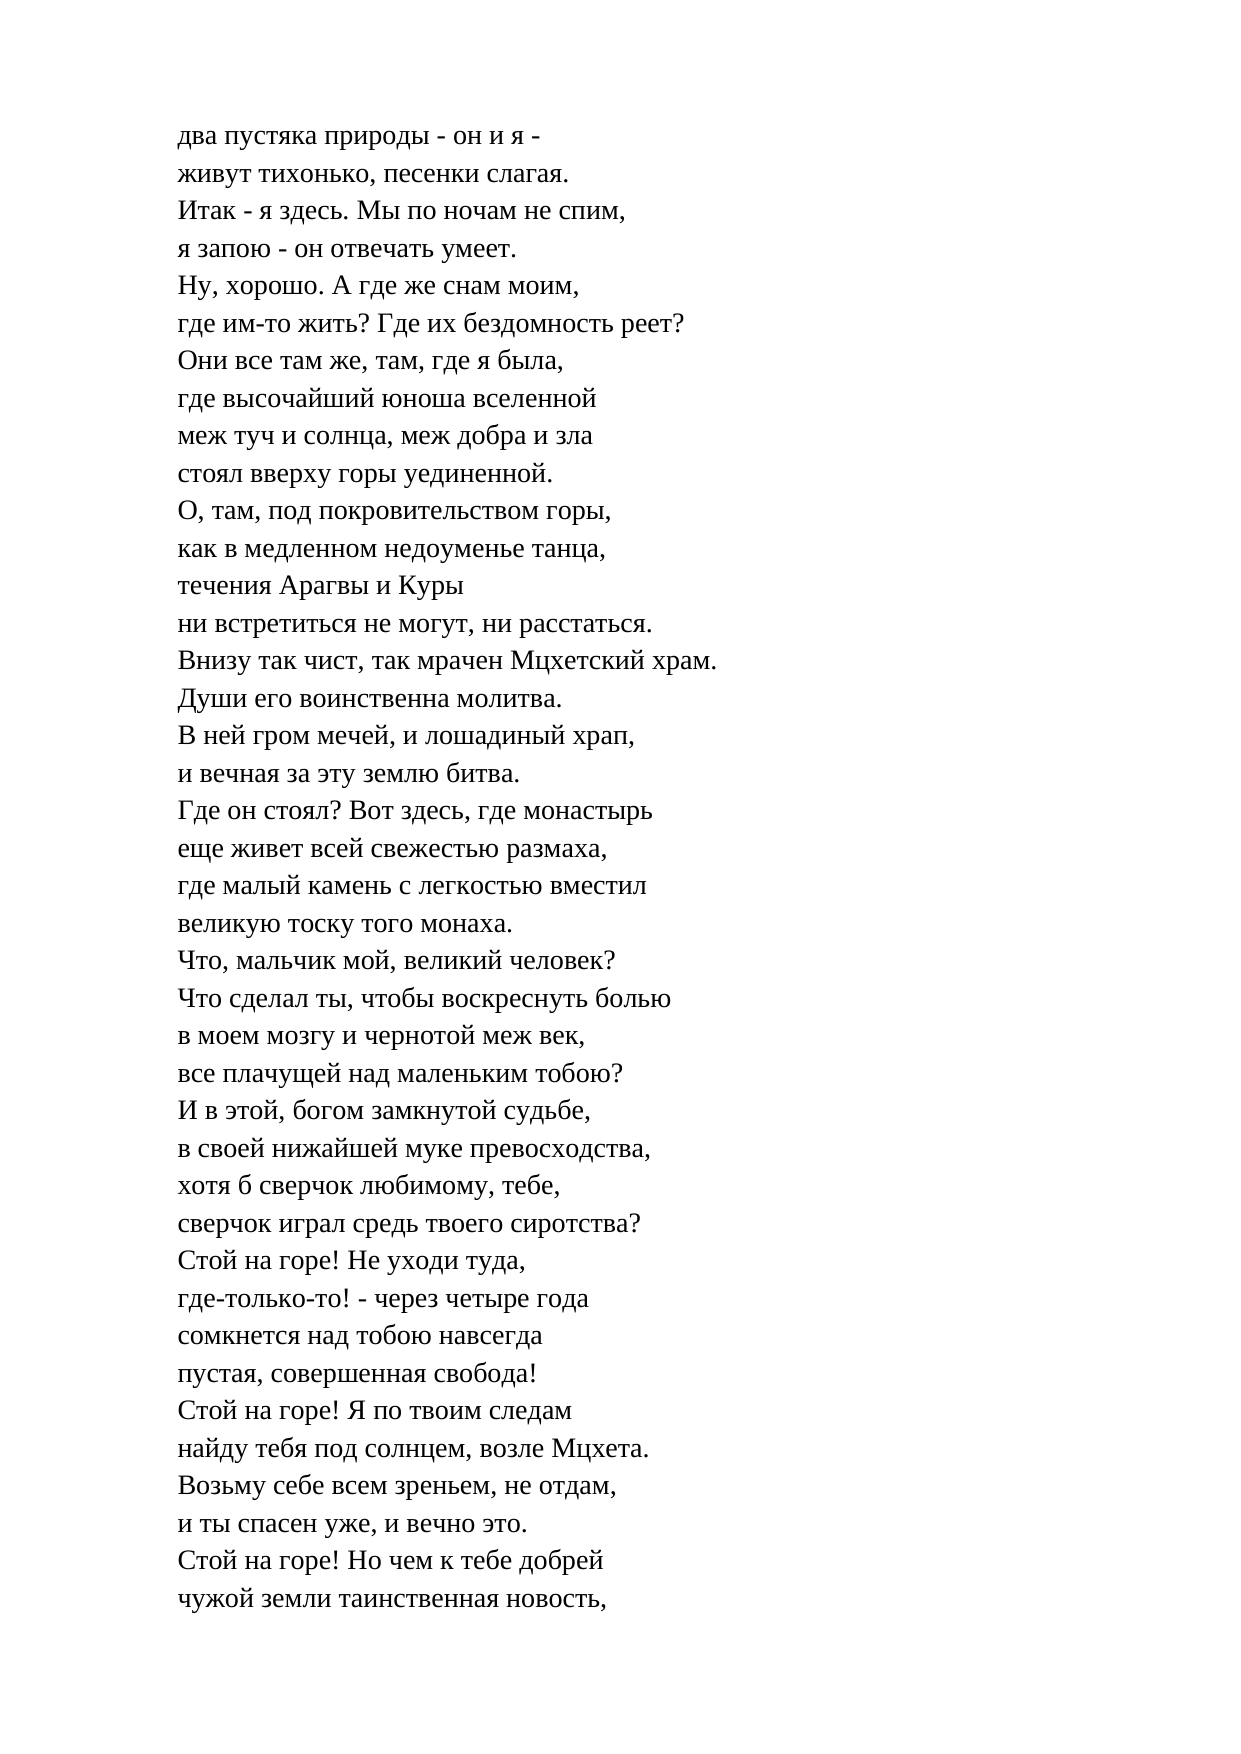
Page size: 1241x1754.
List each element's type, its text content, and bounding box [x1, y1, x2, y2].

text Что, мальчик мой, великий человек? [177, 943, 1152, 976]
text и вечная за эту землю битва. [177, 756, 1152, 788]
text сомкнется над тобою навсегда [177, 1318, 1152, 1351]
text течения Арагвы и Куры [177, 568, 1152, 601]
text и ты спасен уже, и вечно это. [177, 1506, 1152, 1538]
text где малый камень с легкостью вместил [177, 868, 1152, 901]
text Итак - я здесь. Мы по ночам не спим, [177, 193, 1152, 226]
text О, там, под покровительством горы, [177, 493, 1152, 526]
text где высочайший юноша вселенной [177, 381, 1152, 413]
text в моем мозгу и чернотой меж век, [177, 1018, 1152, 1051]
text Стой на горе! Но чем к тебе добрей [177, 1543, 1152, 1576]
text Стой на горе! Не уходи туда, [177, 1243, 1152, 1276]
text Где он стоял? Вот здесь, где монастырь [177, 793, 1152, 826]
text чужой земли таинственная новость, [177, 1581, 1152, 1613]
text стоял вверху горы уединенной. [177, 456, 1152, 488]
text Стой на горе! Я по твоим следам [177, 1393, 1152, 1426]
text еще живет всей свежестью размаха, [177, 831, 1152, 863]
text я запою - он отвечать умеет. [177, 231, 1152, 263]
text Внизу так чист, так мрачен Мцхетский храм. [177, 643, 1152, 676]
text Они все там же, там, где я была, [177, 343, 1152, 376]
text И в этой, богом замкнутой судьбе, [177, 1093, 1152, 1126]
text Что сделал ты, чтобы воскреснуть болью [177, 981, 1152, 1013]
text в своей нижайшей муке превосходства, [177, 1131, 1152, 1163]
text Души его воинственна молитва. [177, 681, 1152, 713]
text великую тоску того монаха. [177, 906, 1152, 938]
text сверчок играл средь твоего сиротства? [177, 1206, 1152, 1238]
text где им-то жить? Где их бездомность реет? [177, 306, 1152, 338]
text живут тихонько, песенки слагая. [177, 156, 1152, 188]
text где-только-то! - через четыре года [177, 1281, 1152, 1313]
text найду тебя под солнцем, возле Мцхета. [177, 1431, 1152, 1463]
text два пустяка природы - он и я - [177, 118, 1152, 151]
text пустая, совершенная свобода! [177, 1356, 1152, 1388]
text Ну, хорошо. А где же снам моим, [177, 268, 1152, 301]
text все плачущей над маленьким тобою? [177, 1056, 1152, 1088]
text меж туч и солнца, меж добра и зла [177, 418, 1152, 451]
text В ней гром мечей, и лошадиный храп, [177, 718, 1152, 751]
text как в медленном недоуменье танца, [177, 531, 1152, 563]
text ни встретиться не могут, ни расстаться. [177, 606, 1152, 638]
text хотя б сверчок любимому, тебе, [177, 1168, 1152, 1201]
text Возьму себе всем зреньем, не отдам, [177, 1468, 1152, 1501]
